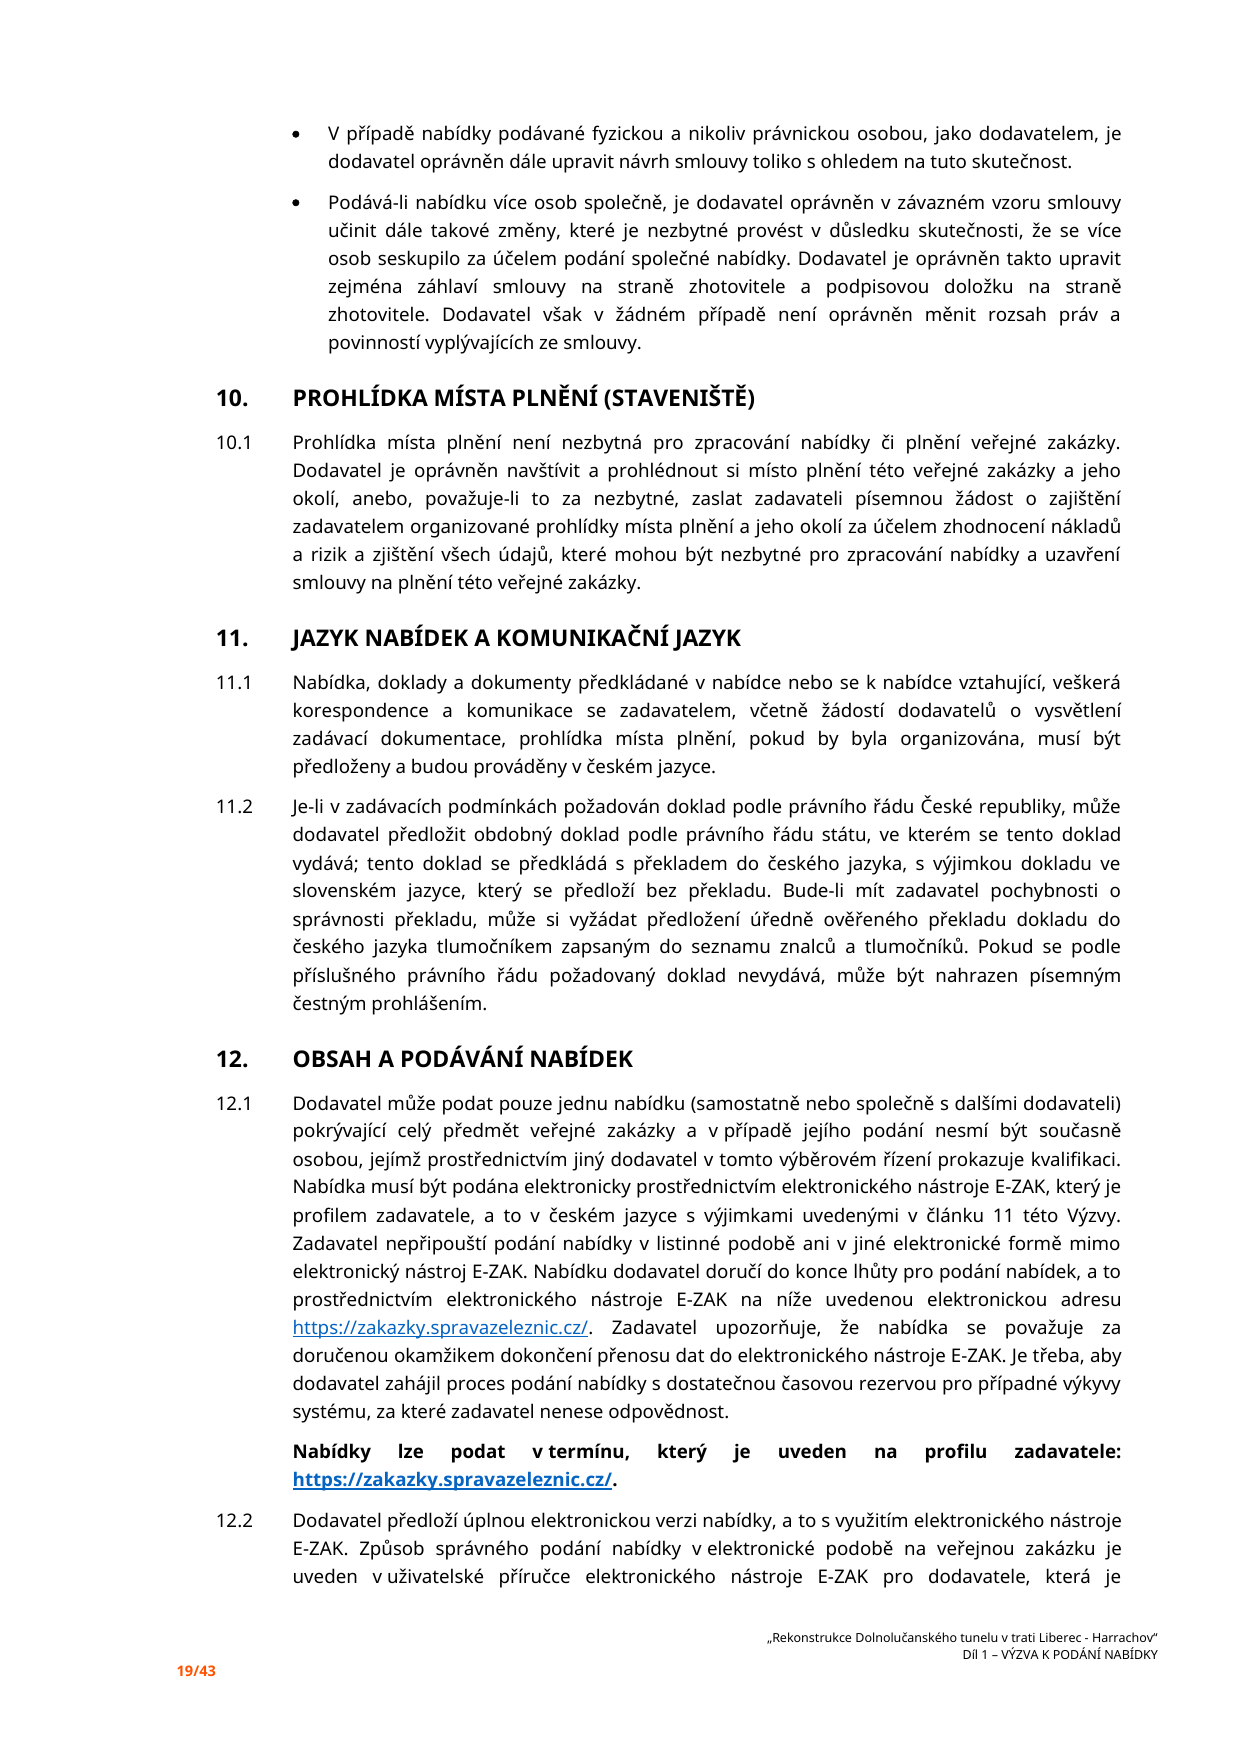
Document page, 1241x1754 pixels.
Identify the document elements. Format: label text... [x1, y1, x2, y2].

text Prohlídka místa plnění není nezbytná pro zpracování nabídky či plnění veřejné zakázky. Dodavatel je oprávněn navštívit a prohlédnout si místo plnění této veřejné zakázky a jeho okolí, anebo, považuje-li to za nezbytné, zaslat zadavateli písemnou žádost o zajištění zadavatelem organizované prohlídky místa plnění a jeho okolí za účelem zhodnocení nákladů a rizik a zjištění všech údajů, které mohou být nezbytné pro zpracování nabídky a uzavření smlouvy na plnění této veřejné zakázky. [216, 429, 1122, 595]
text JAZYK NABÍDEK A KOMUNIKAČNÍ JAZYK [216, 622, 1122, 653]
text Nabídka, doklady a dokumenty předkládané v nabídce nebo se k nabídce vztahující, veškerá korespondence a komunikace se zadavatelem, včetně žádostí dodavatelů o vysvětlení zadávací dokumentace, prohlídka místa plnění, pokud by byla organizována, musí být předloženy a budou prováděny v českém jazyce. [216, 669, 1122, 779]
text Nabídky lze podat v termínu, který je uveden na profilu zadavatele: https://zakazky.spravazeleznic.cz/. [292, 1438, 1122, 1492]
text PROHLÍDKA MÍSTA PLNĚNÍ (STAVENIŠTĚ) [216, 382, 1122, 413]
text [216, 1507, 1122, 1589]
text Dodavatel může podat pouze jednu nabídku (samostatně nebo společně s dalšími dodavateli) pokrývající celý předmět veřejné zakázky a v případě jejího podání nesmí být současně osobou, jejímž prostřednictvím jiný dodavatel v tomto výběrovém řízení prokazuje kvalifikaci. Nabídka musí být podána elektronicky prostřednictvím elektronického nástroje E-ZAK, který je profilem zadavatele, a to v českém jazyce s výjimkami uvedenými v článku 11 této Výzvy. Zadavatel nepřipouští podání nabídky v listinné podobě ani v jiné elektronické formě mimo elektronický nástroj E-ZAK. Nabídku dodavatel doručí do konce lhůty pro podání nabídek, a to prostřednictvím elektronického nástroje E-ZAK na níže uvedenou elektronickou adresu https://zakazky.spravazeleznic.cz/. Zadavatel upozorňuje, že nabídka se považuje za doručenou okamžikem dokončení přenosu dat do elektronického nástroje E-ZAK. Je třeba, aby dodavatel zahájil proces podání nabídky s dostatečnou časovou rezervou pro případné výkyvy systému, za které zadavatel nenese odpovědnost. [216, 1090, 1122, 1423]
text V případě nabídky podávané fyzickou a nikoliv právnickou osobou, jako dodavatelem, je dodavatel oprávněn dále upravit návrh smlouvy toliko s ohledem na tuto skutečnost. [292, 121, 1122, 174]
text Je-li v zadávacích podmínkách požadován doklad podle právního řádu České republiky, může dodavatel předložit obdobný doklad podle právního řádu státu, ve kterém se tento doklad vydává; tento doklad se předkládá s překladem do českého jazyka, s výjimkou dokladu ve slovenském jazyce, který se předloží bez překladu. Bude-li mít zadavatel pochybnosti o správnosti překladu, může si vyžádat předložení úředně ověřeného překladu dokladu do českého jazyka tlumočníkem zapsaným do seznamu znalců a tlumočníků. Pokud se podle příslušného právního řádu požadovaný doklad nevydává, může být nahrazen písemným čestným prohlášením. [216, 794, 1122, 1015]
text OBSAH A PODÁVÁNÍ NABÍDEK [216, 1043, 1122, 1074]
text Podává-li nabídku více osob společně, je dodavatel oprávněn v závazném vzoru smlouvy učinit dále takové změny, které je nezbytné provést v důsledku skutečnosti, že se více osob seskupilo za účelem podání společné nabídky. Dodavatel je oprávněn takto upravit zejména záhlaví smlouvy na straně zhotovitele a podpisovou doložku na straně zhotovitele. Dodavatel však v žádném případě není oprávněn měnit rozsah práv a povinností vyplývajících ze smlouvy. [292, 189, 1122, 355]
